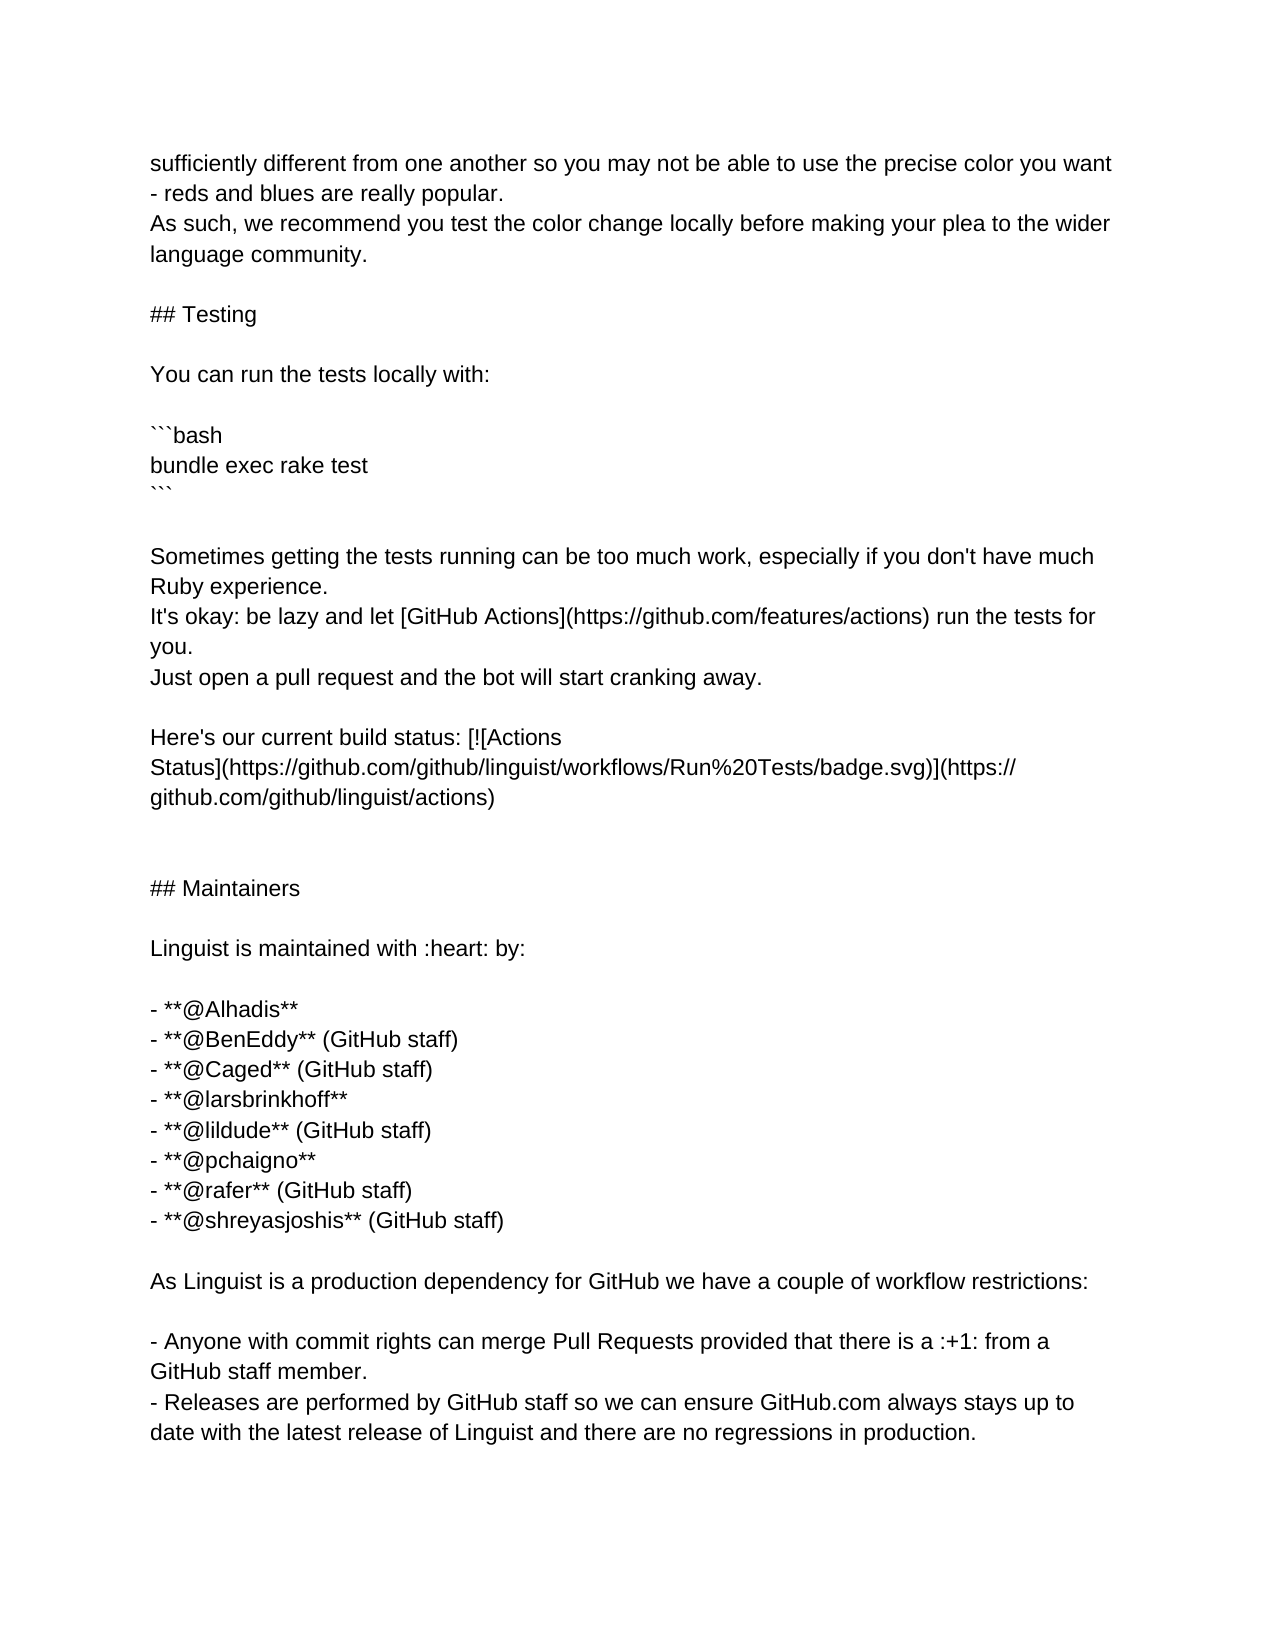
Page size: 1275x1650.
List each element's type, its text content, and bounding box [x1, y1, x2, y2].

text As Linguist is a production dependency for GitHub we have a couple of workflow restrictions: [150, 1268, 1125, 1294]
text ## Maintainers [150, 875, 1125, 901]
text ``` [150, 482, 1125, 509]
text ```bash [150, 422, 1125, 448]
text - **@Alhadis** [150, 996, 1125, 1022]
text - **@lildude** (GitHub staff) [150, 1117, 1125, 1143]
text You can run the tests locally with: [150, 361, 1125, 388]
text - Anyone with commit rights can merge Pull Requests provided that there is a :+1: from a GitHub staff member. [150, 1328, 1125, 1385]
text It's okay: be lazy and let [GitHub Actions](https://github.com/features/actions) run the tests for you. [150, 603, 1125, 660]
text - **@larsbrinkhoff** [150, 1086, 1125, 1113]
text - **@rafer** (GitHub staff) [150, 1177, 1125, 1203]
text - **@BenEddy** (GitHub staff) [150, 1026, 1125, 1052]
text Linguist is maintained with :heart: by: [150, 935, 1125, 962]
text - **@Caged** (GitHub staff) [150, 1056, 1125, 1083]
text bundle exec rake test [150, 452, 1125, 478]
text Just open a pull request and the bot will start cranking away. [150, 663, 1125, 690]
text Here's our current build status: [![Actions Status](https://github.com/github/linguist/workflows/Run%20Tests/badge.svg)](https://github.com/github/linguist/actions) [150, 724, 1125, 811]
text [150, 150, 1125, 207]
text - **@shreyasjoshis** (GitHub staff) [150, 1207, 1125, 1234]
text - **@pchaigno** [150, 1147, 1125, 1173]
text As such, we recommend you test the color change locally before making your plea to the wider language community. [150, 210, 1125, 267]
text Sometimes getting the tests running can be too much work, especially if you don't have much Ruby experience. [150, 543, 1125, 599]
text ## Testing [150, 301, 1125, 327]
text - Releases are performed by GitHub staff so we can ensure GitHub.com always stays up to date with the latest release of Linguist and there are no regressions in production. [150, 1388, 1125, 1445]
